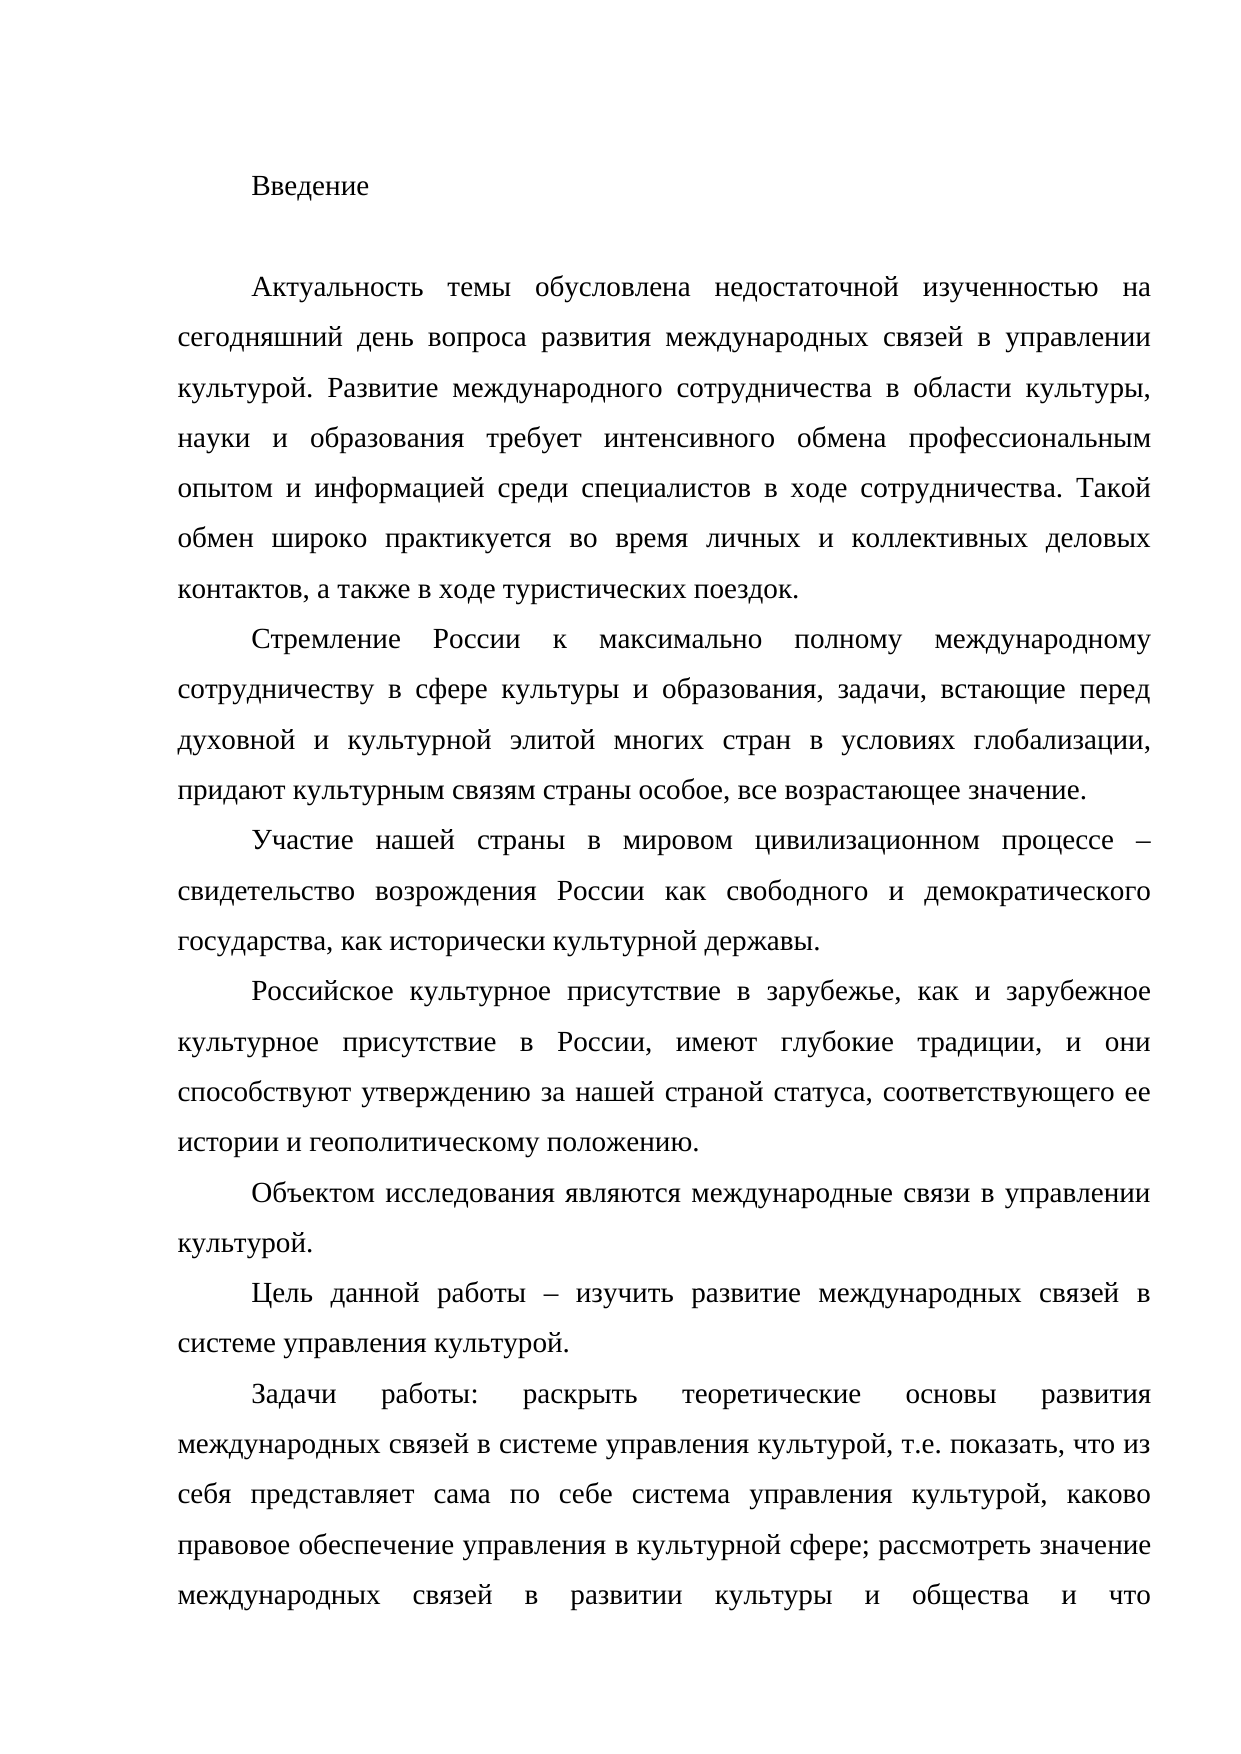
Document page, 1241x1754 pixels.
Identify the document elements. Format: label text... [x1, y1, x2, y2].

text Введение [177, 168, 1152, 202]
text Стремление России к максимально полному международному сотрудничеству в сфере культуры и образования, задачи, встающие перед духовной и культурной элитой многих стран в условиях глобализации, придают культурным связям страны особое, все возрастающее значение. [177, 621, 1152, 806]
text Цель данной работы – изучить развитие международных связей в системе управления культурой. [177, 1275, 1152, 1359]
text Актуальность темы обусловлена недостаточной изученностью на сегодняшний день вопроса развития международных связей в управлении культурой. Развитие международного сотрудничества в области культуры, науки и образования требует интенсивного обмена профессиональным опытом и информацией среди специалистов в ходе сотрудничества. Такой обмен широко практикуется во время личных и коллективных деловых контактов, а также в ходе туристических поездок. [177, 269, 1152, 604]
text Российское культурное присутствие в зарубежье, как и зарубежное культурное присутствие в России, имеют глубокие традиции, и они способствуют утверждению за нашей страной статуса, соответствующего ее истории и геополитическому положению. [177, 973, 1152, 1158]
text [177, 1376, 1152, 1611]
text Участие нашей страны в мировом цивилизационном процессе – свидетельство возрождения России как свободного и демократического государства, как исторически культурной державы. [177, 822, 1152, 957]
text Объектом исследования являются международные связи в управлении культурой. [177, 1175, 1152, 1258]
